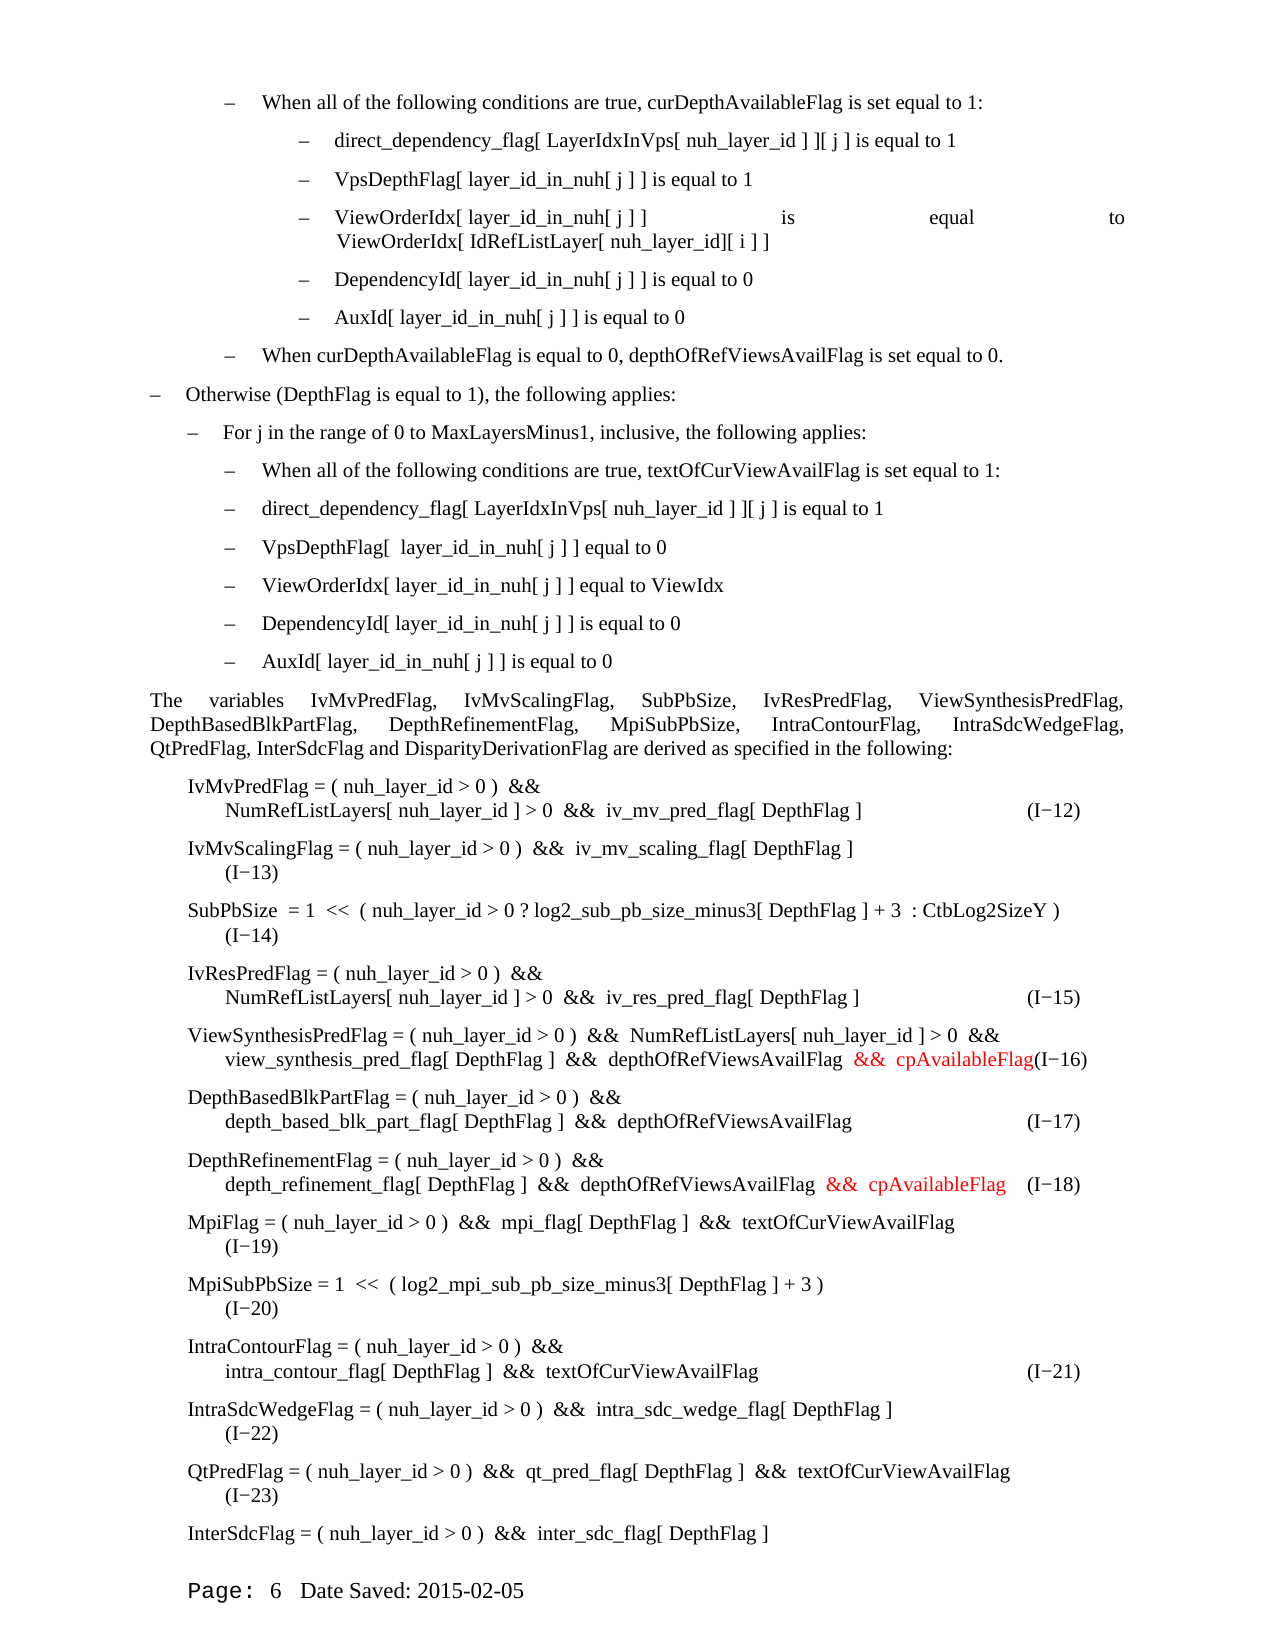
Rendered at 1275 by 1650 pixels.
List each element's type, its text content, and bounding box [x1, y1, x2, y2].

text When curDepthAvailableFlag is equal to 0, depthOfRefViewsAvailFlag is set equal to 0. [224, 343, 1125, 367]
text DependencyId[ layer_id_in_nuh[ j ] ] is equal to 0 [224, 611, 1125, 635]
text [187, 1521, 1125, 1545]
text IvMvScalingFlag = ( nuh_layer_id > 0 ) && iv_mv_scaling_flag[ DepthFlag ] (I−13) [187, 836, 1125, 884]
text ViewOrderIdx[ layer_id_in_nuh[ j ] ] equal to ViewIdx [224, 573, 1125, 597]
text DepthRefinementFlag = ( nuh_layer_id > 0 ) && depth_refinement_flag[ DepthFlag ] && depthOfRefViewsAvailFlag && cpAvailableFlag (I−18) [187, 1148, 1125, 1196]
text ViewOrderIdx[ layer_id_in_nuh[ j ] ] is equal to ViewOrderIdx[ IdRefListLayer[ nuh_layer_id][ i ] ] [299, 205, 1125, 253]
text IvMvPredFlag = ( nuh_layer_id > 0 ) && NumRefListLayers[ nuh_layer_id ] > 0 && iv_mv_pred_flag[ DepthFlag ] (I−12) [187, 774, 1125, 822]
text direct_dependency_flag[ LayerIdxInVps[ nuh_layer_id ] ][ j ] is equal to 1 [224, 496, 1125, 520]
text When all of the following conditions are true, curDepthAvailableFlag is set equal to 1: [224, 90, 1125, 114]
text IntraContourFlag = ( nuh_layer_id > 0 ) && intra_contour_flag[ DepthFlag ] && textOfCurViewAvailFlag (I−21) [187, 1334, 1125, 1383]
text For j in the range of 0 to MaxLayersMinus1, inclusive, the following applies: [187, 420, 1125, 444]
text AuxId[ layer_id_in_nuh[ j ] ] is equal to 0 [299, 305, 1125, 329]
text Otherwise (DepthFlag is equal to 1), the following applies: [150, 382, 1125, 406]
text DependencyId[ layer_id_in_nuh[ j ] ] is equal to 0 [299, 267, 1125, 291]
text When all of the following conditions are true, textOfCurViewAvailFlag is set equal to 1: [224, 458, 1125, 482]
text SubPbSize = 1 << ( nuh_layer_id > 0 ? log2_sub_pb_size_minus3[ DepthFlag ] + 3 : CtbLog2SizeY ) (I−14) [187, 898, 1125, 947]
text The variables IvMvPredFlag, IvMvScalingFlag, SubPbSize, IvResPredFlag, ViewSynthesisPredFlag, DepthBasedBlkPartFlag, DepthRefinementFlag, MpiSubPbSize, IntraContourFlag, IntraSdcWedgeFlag, QtPredFlag, InterSdcFlag and DisparityDerivationFlag are derived as specified in the following: [150, 687, 1125, 760]
text AuxId[ layer_id_in_nuh[ j ] ] is equal to 0 [224, 649, 1125, 673]
text IntraSdcWedgeFlag = ( nuh_layer_id > 0 ) && intra_sdc_wedge_flag[ DepthFlag ] (I−22) [187, 1397, 1125, 1445]
text MpiSubPbSize = 1 << ( log2_mpi_sub_pb_size_minus3[ DepthFlag ] + 3 ) (I−20) [187, 1272, 1125, 1320]
text QtPredFlag = ( nuh_layer_id > 0 ) && qt_pred_flag[ DepthFlag ] && textOfCurViewAvailFlag (I−23) [187, 1459, 1125, 1507]
text VpsDepthFlag[ layer_id_in_nuh[ j ] ] is equal to 1 [299, 166, 1125, 191]
text DepthBasedBlkPartFlag = ( nuh_layer_id > 0 ) && depth_based_blk_part_flag[ DepthFlag ] && depthOfRefViewsAvailFlag (I−17) [187, 1085, 1125, 1133]
text direct_dependency_flag[ LayerIdxInVps[ nuh_layer_id ] ][ j ] is equal to 1 [299, 128, 1125, 152]
text VpsDepthFlag[ layer_id_in_nuh[ j ] ] equal to 0 [224, 534, 1125, 559]
text IvResPredFlag = ( nuh_layer_id > 0 ) && NumRefListLayers[ nuh_layer_id ] > 0 && iv_res_pred_flag[ DepthFlag ] (I−15) [187, 961, 1125, 1009]
text ViewSynthesisPredFlag = ( nuh_layer_id > 0 ) && NumRefListLayers[ nuh_layer_id ] > 0 && view_synthesis_pred_flag[ DepthFlag ] && depthOfRefViewsAvailFlag && cpAvailableFlag (I−16) [187, 1023, 1125, 1071]
text MpiFlag = ( nuh_layer_id > 0 ) && mpi_flag[ DepthFlag ] && textOfCurViewAvailFlag (I−19) [187, 1210, 1125, 1258]
